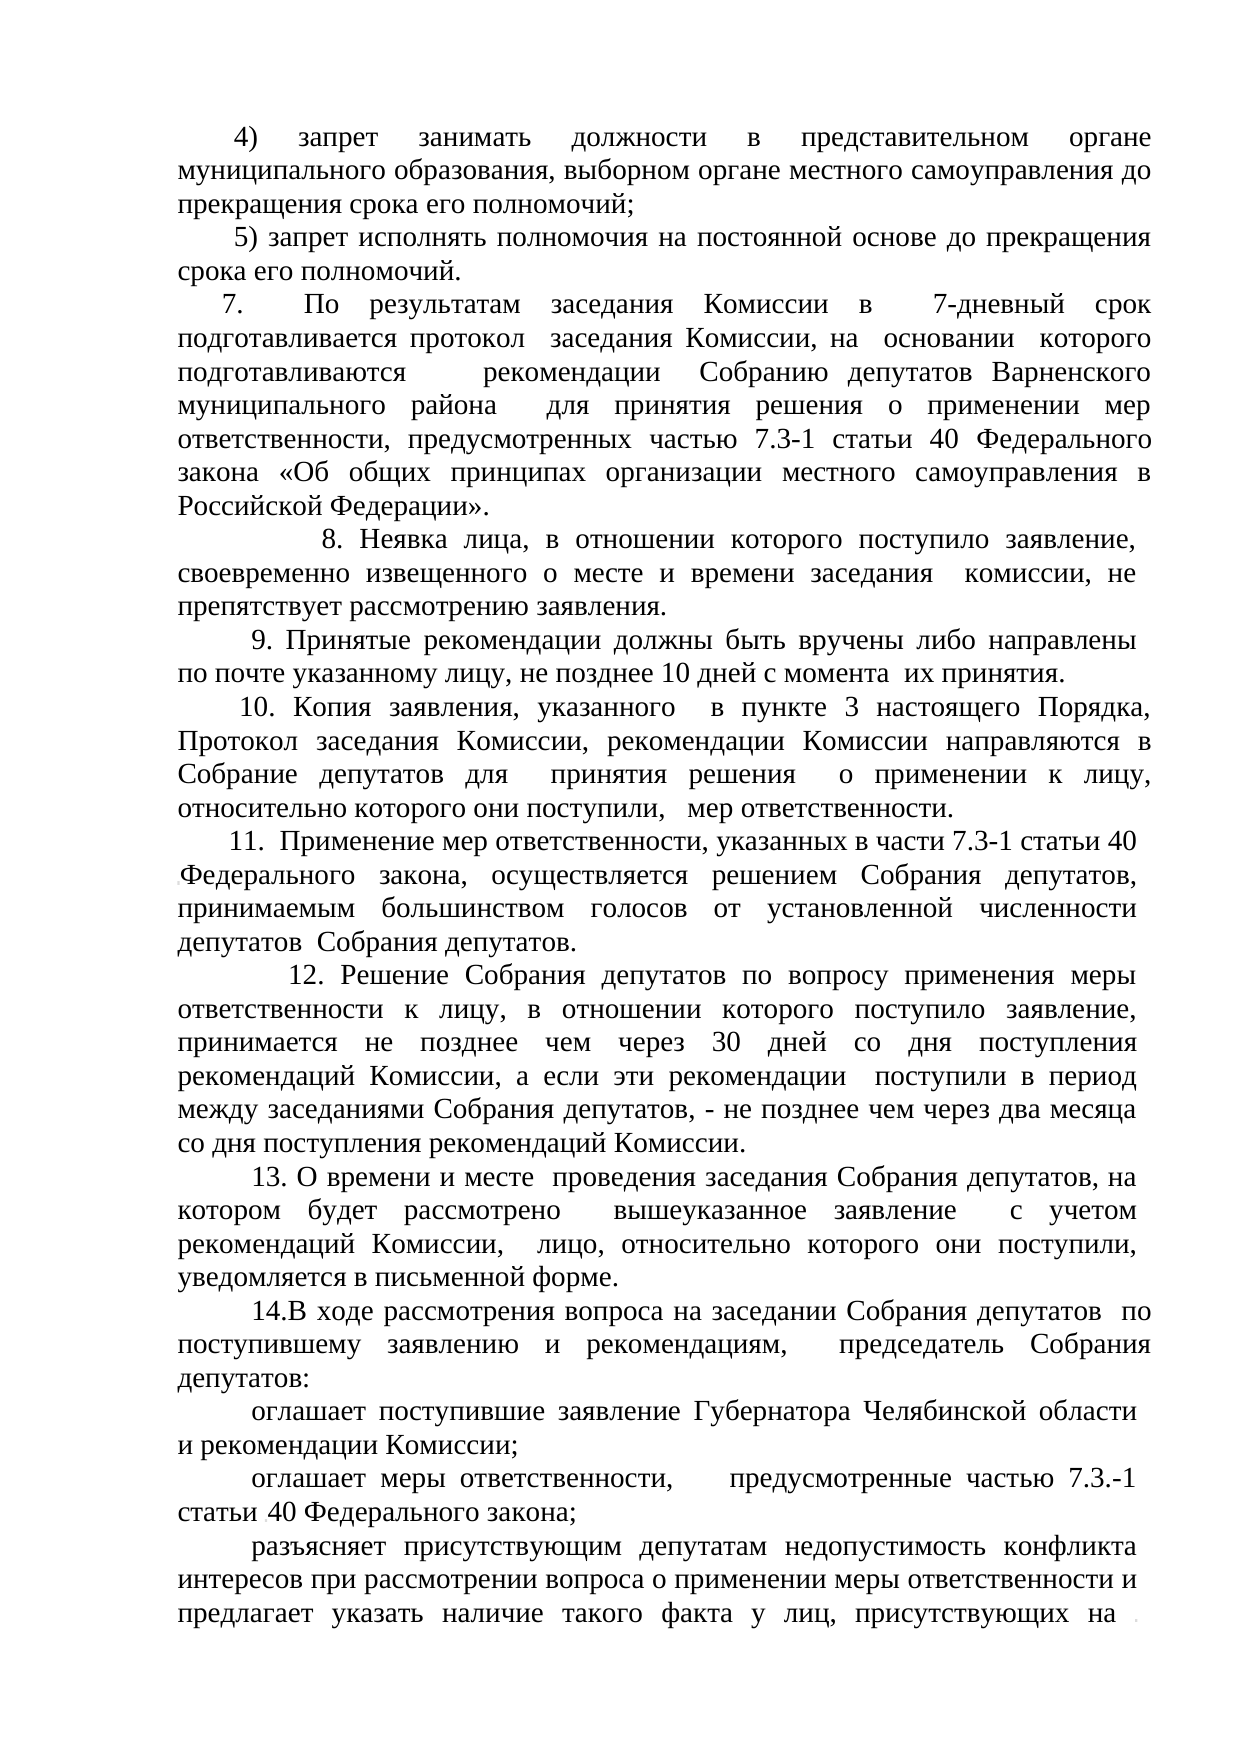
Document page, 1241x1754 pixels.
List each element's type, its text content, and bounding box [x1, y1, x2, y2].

text 11. Применение мер ответственности, указанных в части 7.3-1 статьи 40Федерального закона, осуществляется решением Собрания депутатов, принимаемым большинством голосов от установленной численности депутатов Собрания депутатов. [177, 823, 1138, 957]
text 10. Копия заявления, указанного в пункте 3 настоящего Порядка, Протокол заседания Комиссии, рекомендации Комиссии направляются в Собрание депутатов для принятия решения о применении к лицу, относительно которого они поступили, мер ответственности. [177, 689, 1152, 823]
text 13. О времени и месте проведения заседания Собрания депутатов, на котором будет рассмотрено вышеуказанное заявление с учетом рекомендаций Комиссии, лицо, относительно которого они поступили, уведомляется в письменной форме. [177, 1159, 1138, 1293]
text оглашает меры ответственности, предусмотренные частью 7.3.-1 статьи 40 Федерального закона; [177, 1461, 1138, 1528]
text 4) запрет занимать должности в представительном органе муниципального образования, выборном органе местного самоуправления до прекращения срока его полномочий; [177, 119, 1152, 219]
text 8. Неявка лица, в отношении которого поступило заявление, своевременно извещенного о месте и времени заседания комиссии, не препятствует рассмотрению заявления. [177, 521, 1138, 622]
text 7. По результатам заседания Комиссии в 7-дневный срок подготавливается протокол заседания Комиссии, на основании которого подготавливаются рекомендации Собранию депутатов Варненского муниципального района для принятия решения о применении мер ответственности, предусмотренных частью 7.3-1 статьи 40 Федерального закона «Об общих принципах организации местного самоуправления в Российской Федерации». [177, 287, 1152, 521]
text 12. Решение Собрания депутатов по вопросу применения меры ответственности к лицу, в отношении которого поступило заявление, принимается не позднее чем через 30 дней со дня поступления рекомендаций Комиссии, а если эти рекомендации поступили в период между заседаниями Собрания депутатов, - не позднее чем через два месяца со дня поступления рекомендаций Комиссии. [177, 957, 1138, 1159]
text 9. Принятые рекомендации должны быть вручены либо направлены по почте указанному лицу, не позднее 10 дней с момента их принятия. [177, 622, 1138, 689]
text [177, 1528, 1138, 1628]
text 14.В ходе рассмотрения вопроса на заседании Собрания депутатов по поступившему заявлению и рекомендациям, председатель Собрания депутатов: [177, 1293, 1152, 1393]
text оглашает поступившие заявление Губернатора Челябинской области и рекомендации Комиссии; [177, 1393, 1138, 1461]
text 5) запрет исполнять полномочия на постоянной основе до прекращения срока его полномочий. [177, 219, 1152, 287]
